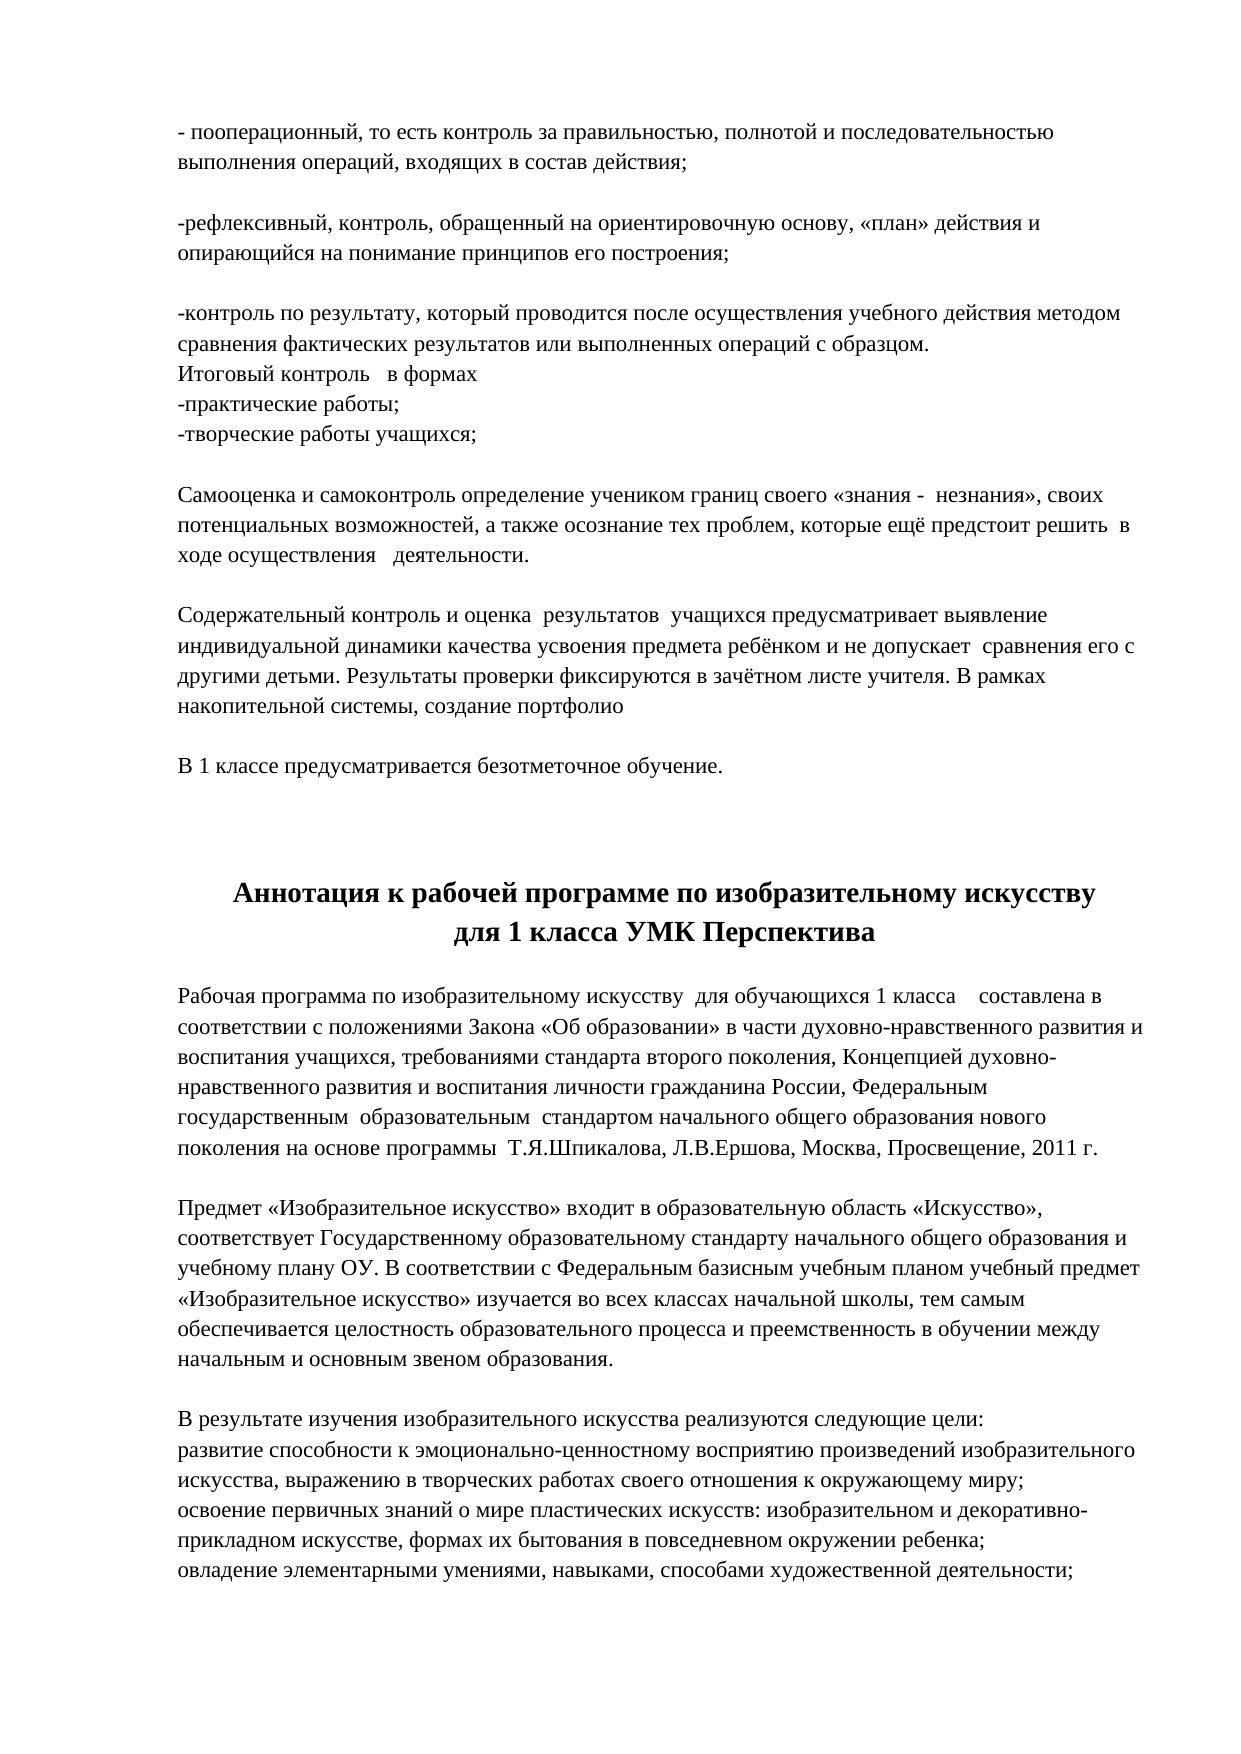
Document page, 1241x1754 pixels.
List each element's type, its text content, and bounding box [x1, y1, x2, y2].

text Аннотация к рабочей программе по изобразительному искусству [177, 875, 1152, 909]
text -контроль по результату, который проводится после осуществления учебного действия методом сравнения фактических результатов или выполненных операций с образцом. [177, 299, 1152, 356]
text -практические работы; [177, 390, 1152, 416]
text Содержательный контроль и оценка результатов учащихся предусматривает выявление индивидуальной динамики качества усвоения предмета ребёнком и не допускает сравнения его с другими детьми. Результаты проверки фиксируются в зачётном листе учителя. В рамках накопительной системы, создание портфолио [177, 601, 1152, 718]
text Самооценка и самоконтроль определение учеником границ своего «знания - незнания», своих потенциальных возможностей, а также осознание тех проблем, которые ещё предстоит решить в ходе осуществления деятельности. [177, 481, 1152, 567]
text Рабочая программа по изобразительному искусству для обучающихся 1 класса составлена в соответствии с положениями Закона «Об образовании» в части духовно-нравственного развития и воспитания учащихся, требованиями стандарта второго поколения, Концепцией духовно-нравственного развития и воспитания личности гражданина России, Федеральным государственным образовательным стандартом начального общего образования нового поколения на основе программы Т.Я.Шпикалова, Л.В.Ершова, Москва, Просвещение, 2011 г. [177, 983, 1152, 1160]
text - пооперационный, то есть контроль за правильностью, полнотой и последовательностью выполнения операций, входящих в состав действия; [177, 118, 1152, 175]
text овладение элементарными умениями, навыками, способами художественной деятельности; [177, 1557, 1152, 1583]
text -рефлексивный, контроль, обращенный на ориентировочную основу, «план» действия и опирающийся на понимание принципов его построения; [177, 209, 1152, 265]
text Предмет «Изобразительное искусство» входит в образовательную область «Искусство», соответствует Государственному образовательному стандарту начального общего образования и учебному плану ОУ. В соответствии с Федеральным базисным учебным планом учебный предмет «Изобразительное искусство» изучается во всех классах начальной школы, тем самым обеспечивается целостность образовательного процесса и преемственность в обучении между начальным и основным звеном образования. [177, 1194, 1152, 1371]
text Итоговый контроль в формах [177, 360, 1152, 386]
text -творческие работы учащихся; [177, 420, 1152, 447]
text В 1 классе предусматривается безотметочное обучение. [177, 752, 1152, 779]
text В результате изучения изобразительного искусства реализуются следующие цели: [177, 1406, 1152, 1432]
text развитие способности к эмоционально-ценностному восприятию произведений изобразительного искусства, выражению в творческих работах своего отношения к окружающему миру; [177, 1436, 1152, 1492]
text освоение первичных знаний о мире пластических искусств: изобразительном и декоративно-прикладном искусстве, формах их бытования в повседневном окружении ребенка; [177, 1496, 1152, 1553]
text для 1 класса УМК Перспектива [177, 914, 1152, 947]
